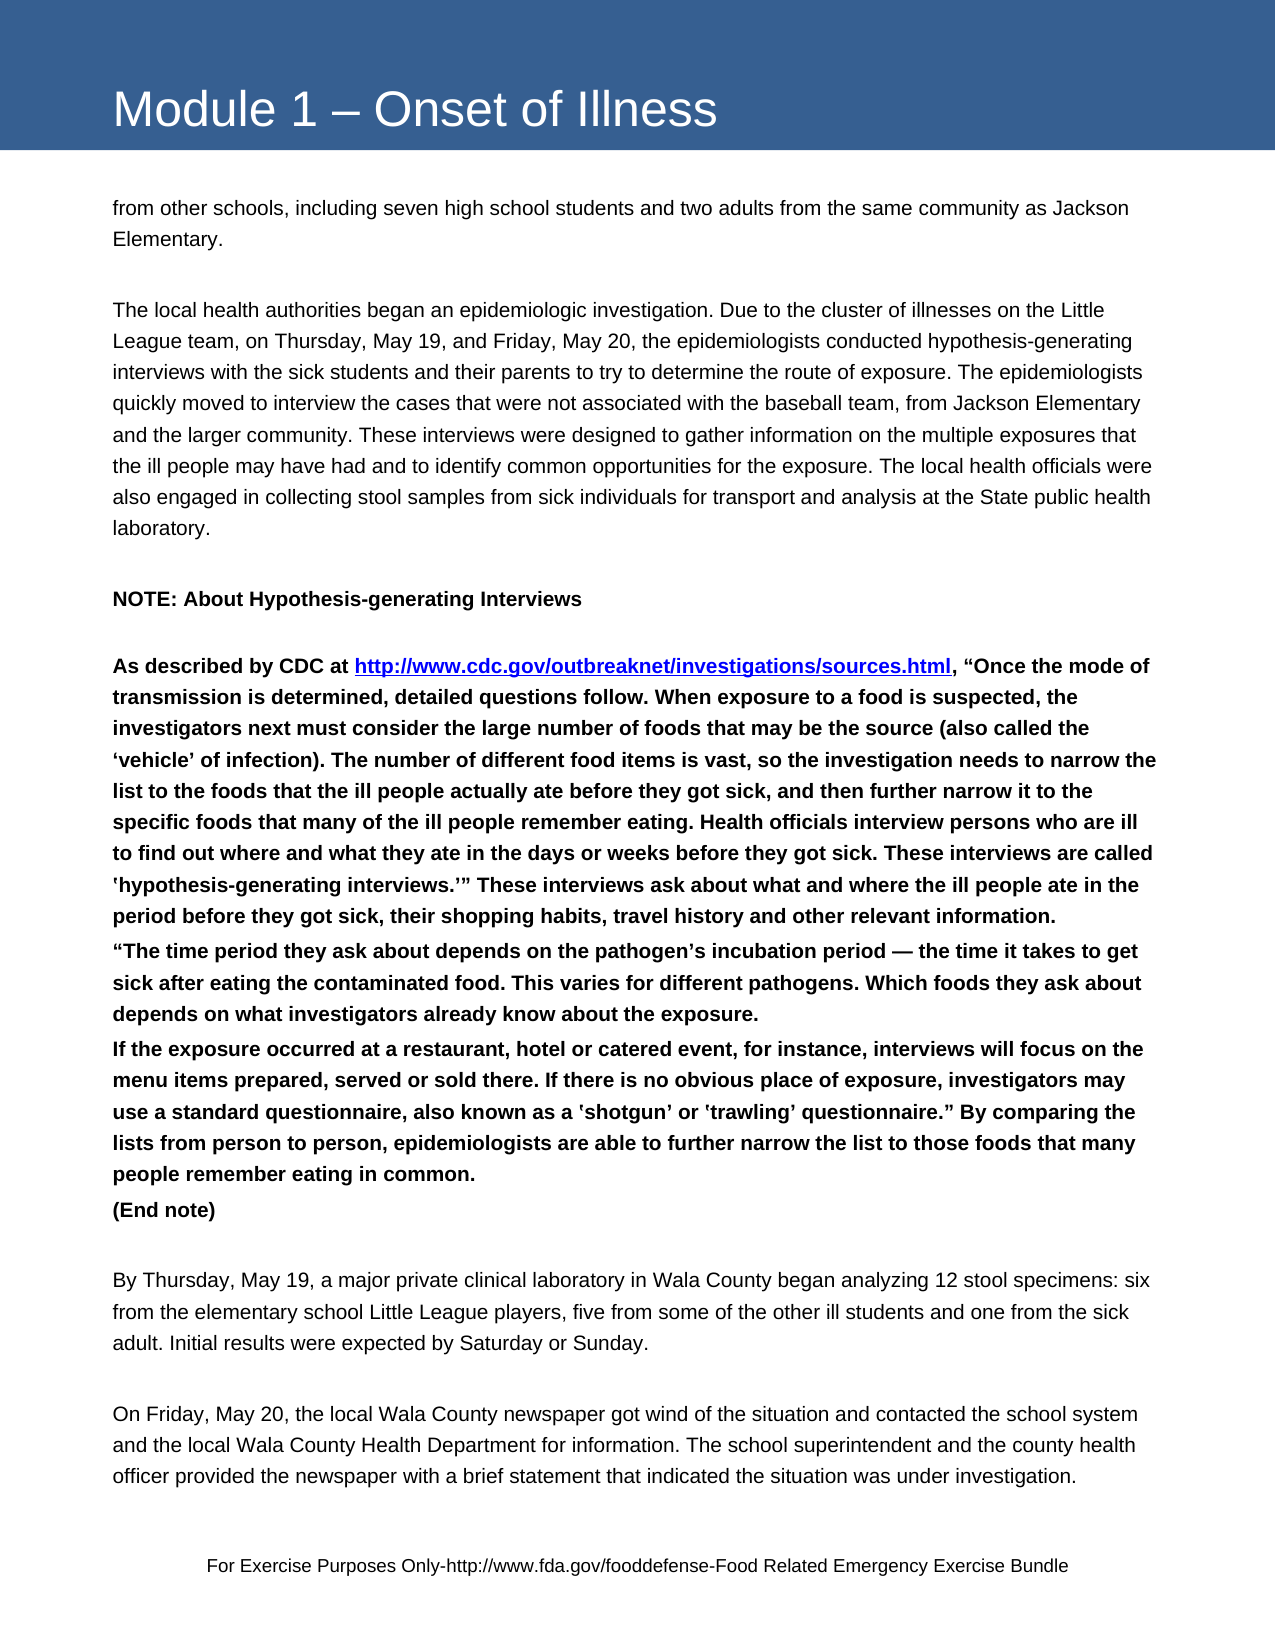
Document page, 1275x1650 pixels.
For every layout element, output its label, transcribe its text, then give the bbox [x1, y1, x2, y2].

text If the exposure occurred at a restaurant, hotel or catered event, for instance, interviews will focus on the menu items prepared, served or sold there. If there is no obvious place of exposure, investigators may use a standard questionnaire, also known as a ‛shotgun’ or ‛trawling’ questionnaire.” By comparing the lists from person to person, epidemiologists are able to further narrow the list to those foods that many people remember eating in common. [112, 1030, 1162, 1186]
text On Friday, May 20, the local Wala County newspaper got wind of the situation and contacted the school system and the local Wala County Health Department for information. The school superintendent and the county health officer provided the newspaper with a brief statement that indicated the situation was under investigation. [112, 1394, 1162, 1488]
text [112, 188, 1162, 251]
text The local health authorities began an epidemiologic investigation. Due to the cluster of illnesses on the Little League team, on Thursday, May 19, and Friday, May 20, the epidemiologists conducted hypothesis-generating interviews with the sick students and their parents to try to determine the route of exposure. The epidemiologists quickly moved to interview the cases that were not associated with the baseball team, from Jackson Elementary and the larger community. These interviews were designed to gather information on the multiple exposures that the ill people may have had and to identify common opportunities for the exposure. The local health officials were also engaged in collecting stool samples from sick individuals for transport and analysis at the State public health laboratory. [112, 290, 1162, 540]
text NOTE: About Hypothesis-generating Interviews [112, 580, 1162, 611]
text “The time period they ask about depends on the pathogen’s incubation period — the time it takes to get sick after eating the contaminated food. This varies for different pathogens. Which foods they ask about depends on what investigators already know about the exposure. [112, 932, 1162, 1026]
text (End note) [112, 1190, 1162, 1221]
text As described by CDC at http://www.cdc.gov/outbreaknet/investigations/sources.html, “Once the mode of transmission is determined, detailed questions follow. When exposure to a food is suspected, the investigators next must consider the large number of foods that may be the source (also called the ‘vehicle’ of infection). The number of different food items is vast, so the investigation needs to narrow the list to the foods that the ill people actually ate before they got sick, and then further narrow it to the specific foods that many of the ill people remember eating. Health officials interview persons who are ill to find out where and what they ate in the days or weeks before they got sick. These interviews are called ‛hypothesis-generating interviews.’” These interviews ask about what and where the ill people ate in the period before they got sick, their shopping habits, travel history and other relevant information. [112, 615, 1162, 928]
text By Thursday, May 19, a major private clinical laboratory in Wala County began analyzing 12 stool specimens: six from the elementary school Little League players, five from some of the other ill students and one from the sick adult. Initial results were expected by Saturday or Sunday. [112, 1261, 1162, 1355]
